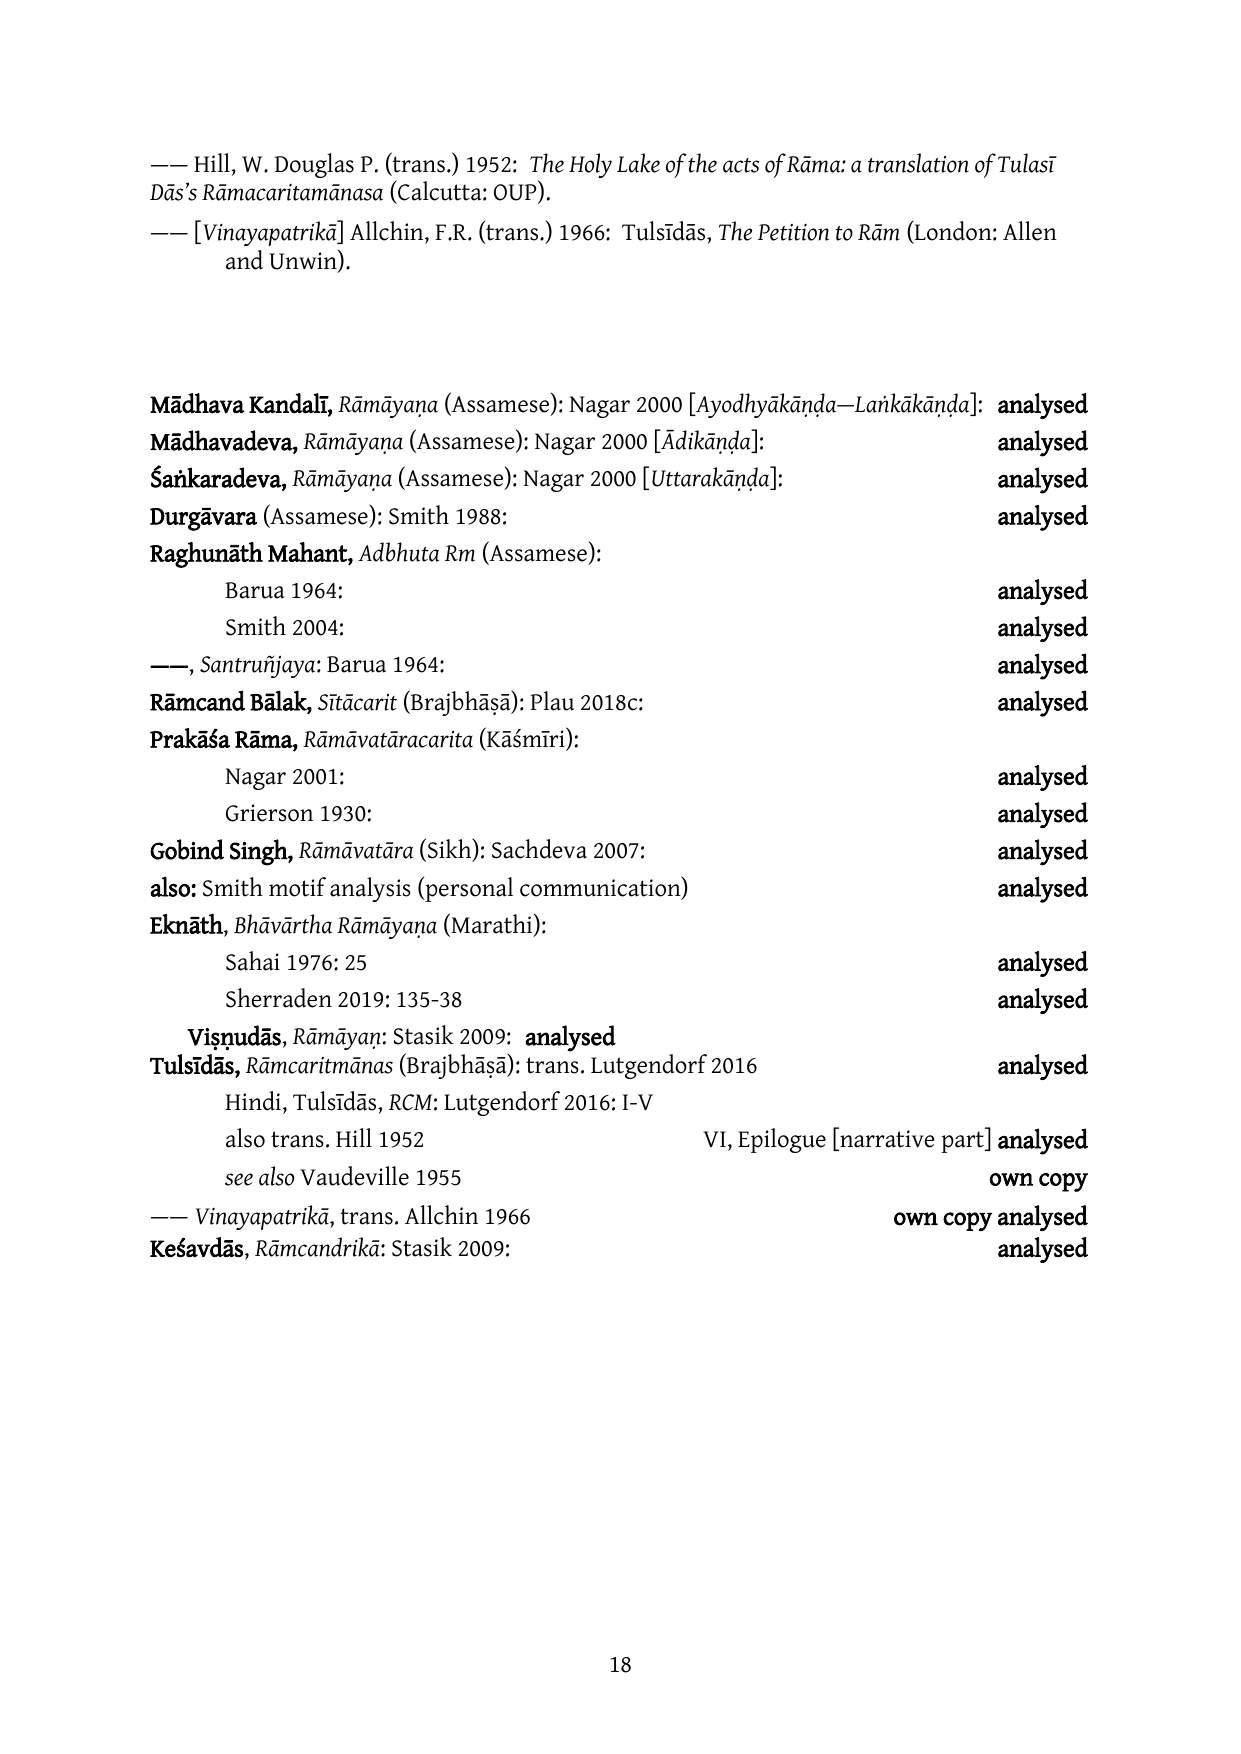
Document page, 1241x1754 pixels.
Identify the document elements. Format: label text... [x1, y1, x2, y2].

text Keśavdās, Rāmcandrikā: Stasik 2009: analysed [150, 1234, 1090, 1263]
text Rāmcand Bālak, Sītācarit (Brajbhāṣā): Plau 2018c: analysed [150, 688, 1090, 717]
text Mādhavadeva, Rāmāyaṇa (Assamese): Nagar 2000 [Ādikāṇḍa]: analysed [150, 428, 1090, 457]
text Sahai 1976: 25 analysed [150, 948, 1090, 977]
text Nagar 2001: analysed [150, 762, 1090, 791]
text Mādhava Kandalī, Rāmāyaṇa (Assamese): Nagar 2000 [Ayodhyākāṇḍa—Laṅkākāṇḍa]: analysed [150, 391, 1090, 419]
text Gobind Singh, Rāmāvatāra (Sikh): Sachdeva 2007: analysed [150, 837, 1090, 866]
text Barua 1964: analysed [150, 576, 1090, 605]
text Prakāśa Rāma, Rāmāvatāracarita (Kāśmīri): [150, 725, 1090, 754]
text Raghunāth Mahant, Adbhuta Rm (Assamese): [150, 539, 1090, 568]
text —— Hill, W. Douglas P. (trans.) 1952: The Holy Lake of the acts of Rāma: a translation of Tulasī Dās’s Rāmacaritamānasa (Calcutta: OUP). [150, 150, 1090, 208]
text Grierson 1930: analysed [150, 799, 1090, 828]
text Viṣṇudās, Rāmāyaṇ: Stasik 2009: analysed [150, 1023, 1090, 1052]
text Śaṅkaradeva, Rāmāyaṇa (Assamese): Nagar 2000 [Uttarakāṇḍa]: analysed [150, 465, 1090, 494]
text ——, Santruñjaya: Barua 1964: analysed [150, 651, 1090, 680]
text —— Vinayapatrikā, trans. Allchin 1966 own copy analysed [150, 1202, 1090, 1231]
text also: Smith motif analysis (personal communication) analysed [150, 874, 1090, 903]
text Hindi, Tulsīdās, RCM: Lutgendorf 2016: I-V [150, 1089, 1090, 1118]
text Durgāvara (Assamese): Smith 1988: analysed [150, 502, 1090, 531]
text Tulsīdās, Rāmcaritmānas (Brajbhāṣā): trans. Lutgendorf 2016 analysed [150, 1052, 1090, 1080]
text see also Vaudeville 1955 own copy [150, 1163, 1090, 1192]
text Smith 2004: analysed [150, 614, 1090, 642]
text Sherraden 2019: 135-38 analysed [150, 986, 1090, 1014]
text Eknāth, Bhāvārtha Rāmāyaṇa (Marathi): [150, 911, 1090, 940]
text —— [Vinayapatrikā] Allchin, F.R. (trans.) 1966: Tulsīdās, The Petition to Rām (London: Allen and Unwin). [150, 218, 1090, 276]
text also trans. Hill 1952 VI, Epilogue [narrative part] analysed [150, 1126, 1090, 1155]
